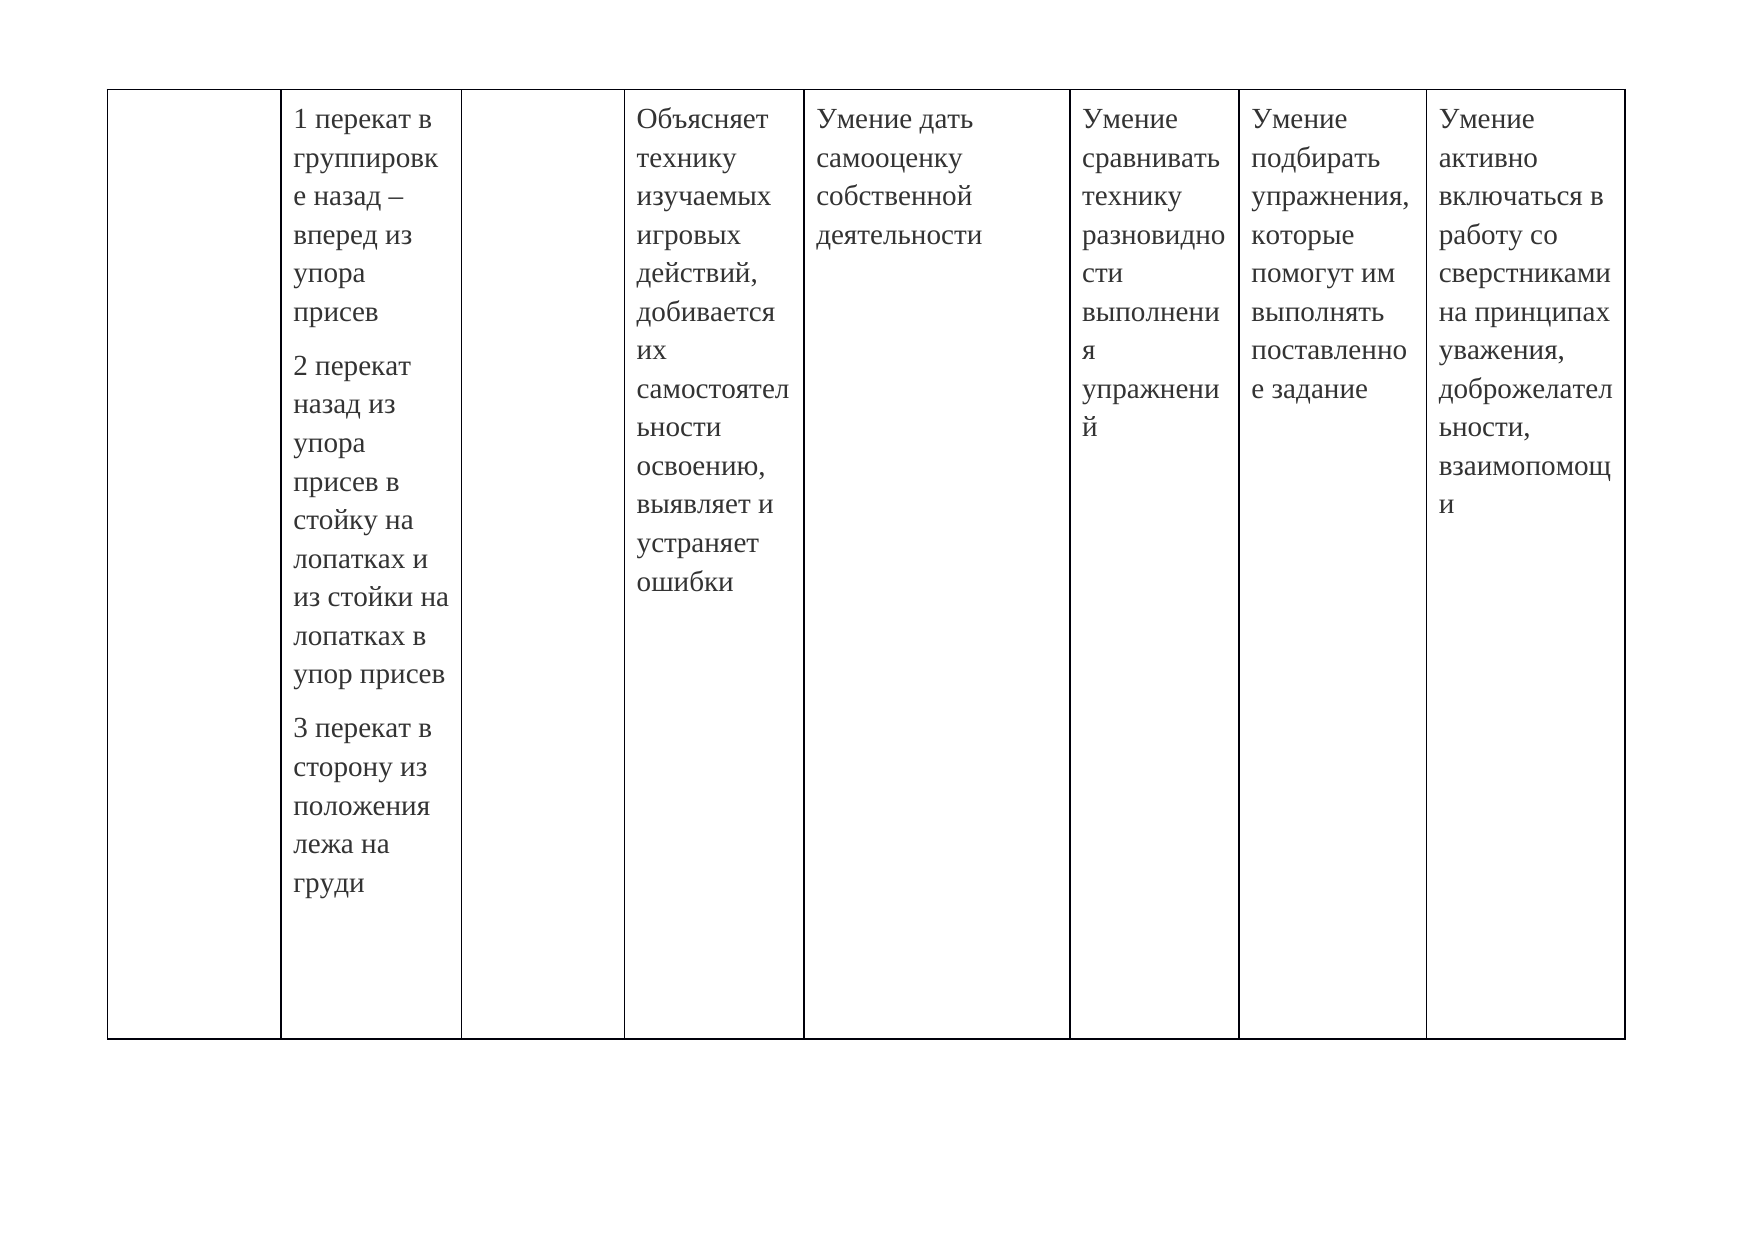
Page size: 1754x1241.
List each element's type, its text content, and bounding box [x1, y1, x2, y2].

table_cell Умение активно включаться в работу со сверстниками на принципах уважения, доброжелательности, взаимопомощи [1427, 90, 1624, 1038]
table_cell Умение сравнивать технику разновидности выполнения упражнений [1071, 90, 1238, 1038]
table_cell Объясняет технику изучаемых игровых действий, добивается их самостоятельности освоению, выявляет и устраняет ошибки [625, 90, 803, 1038]
table_cell Умение дать самооценку собственной деятельности [805, 90, 1069, 1038]
table_cell 1 перекат в группировке назад – вперед из упора присев 2 перекат назад из упора присев в стойку на лопатках и из стойки на лопатках в упор присев 3 перекат в сторону из положения лежа на груди [282, 90, 461, 1038]
table_cell [462, 90, 624, 1038]
table_cell Умение подбирать упражнения, которые помогут им выполнять поставленное задание [1240, 90, 1426, 1038]
